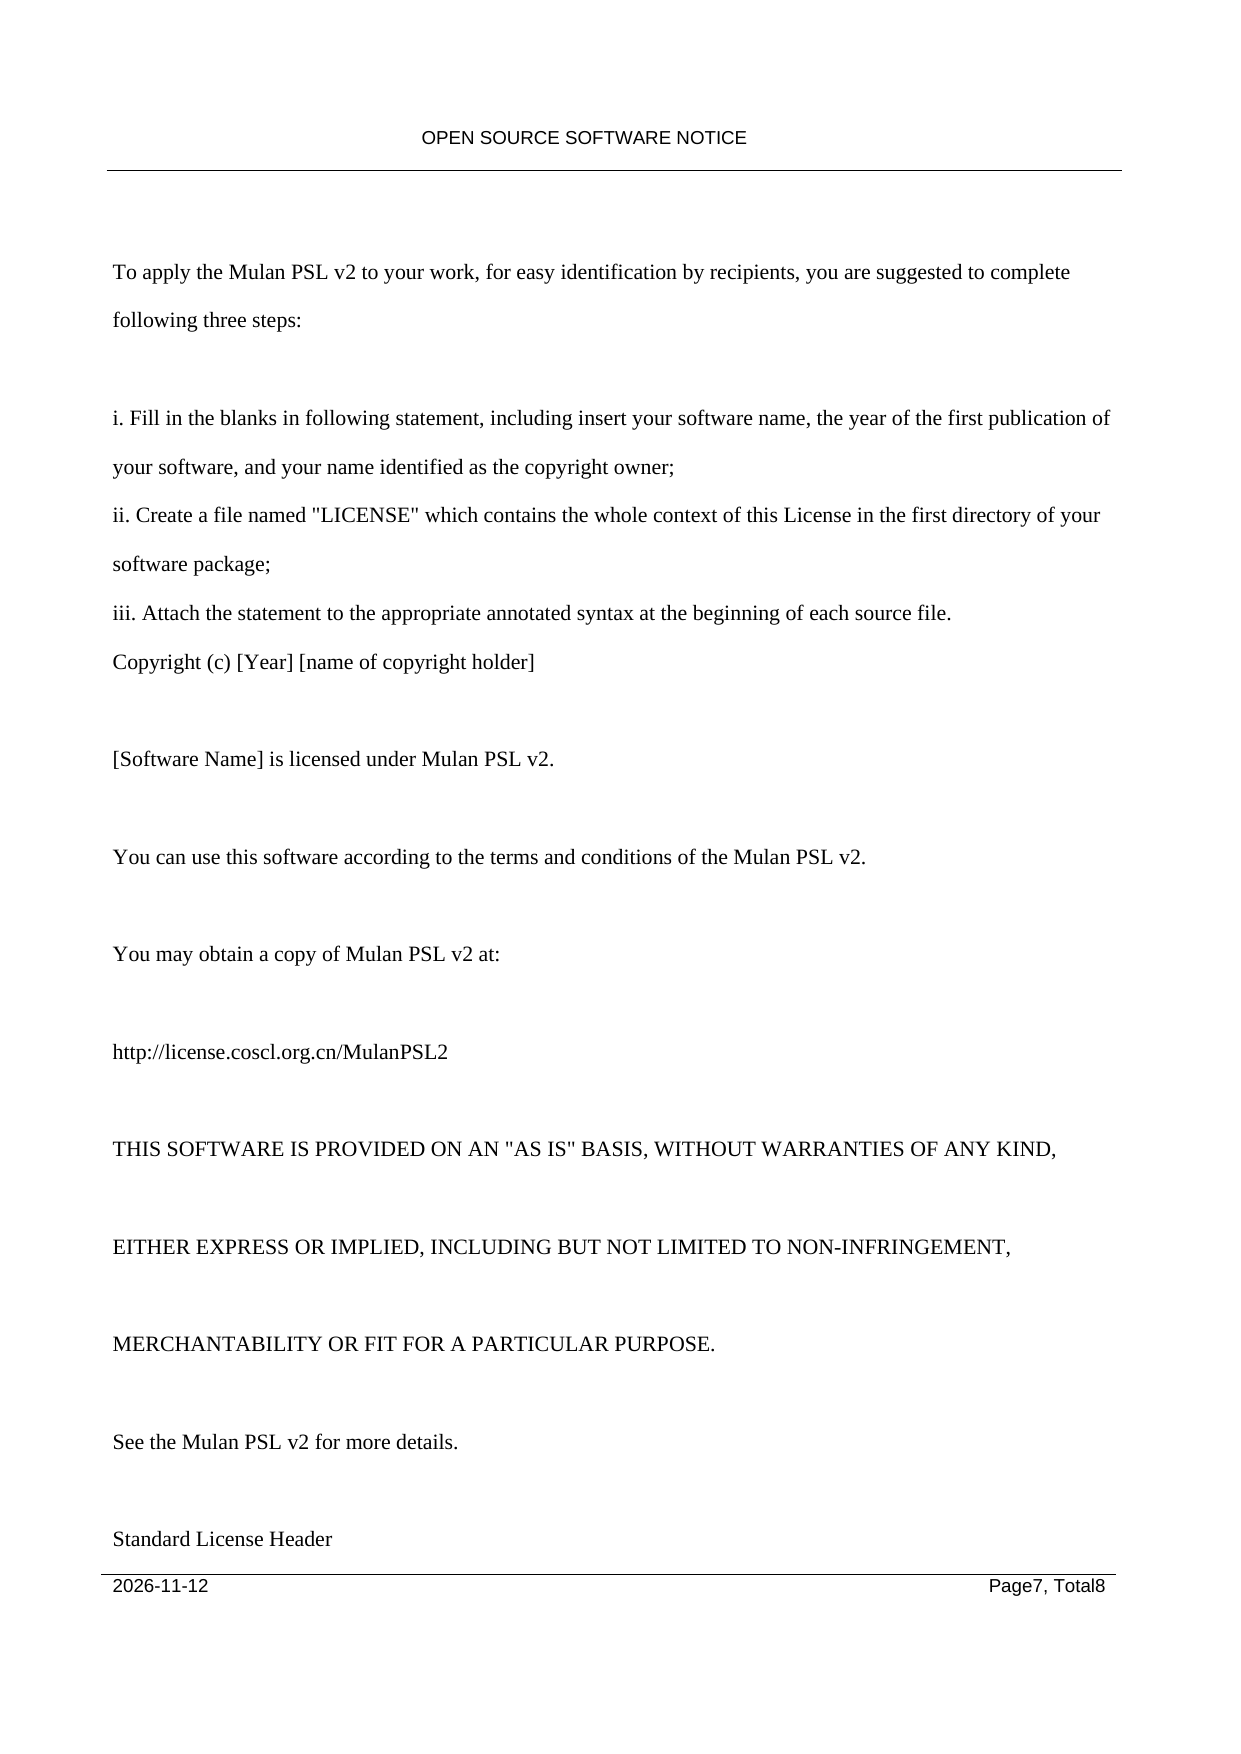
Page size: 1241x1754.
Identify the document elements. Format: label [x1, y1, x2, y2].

text [112, 206, 1128, 1555]
